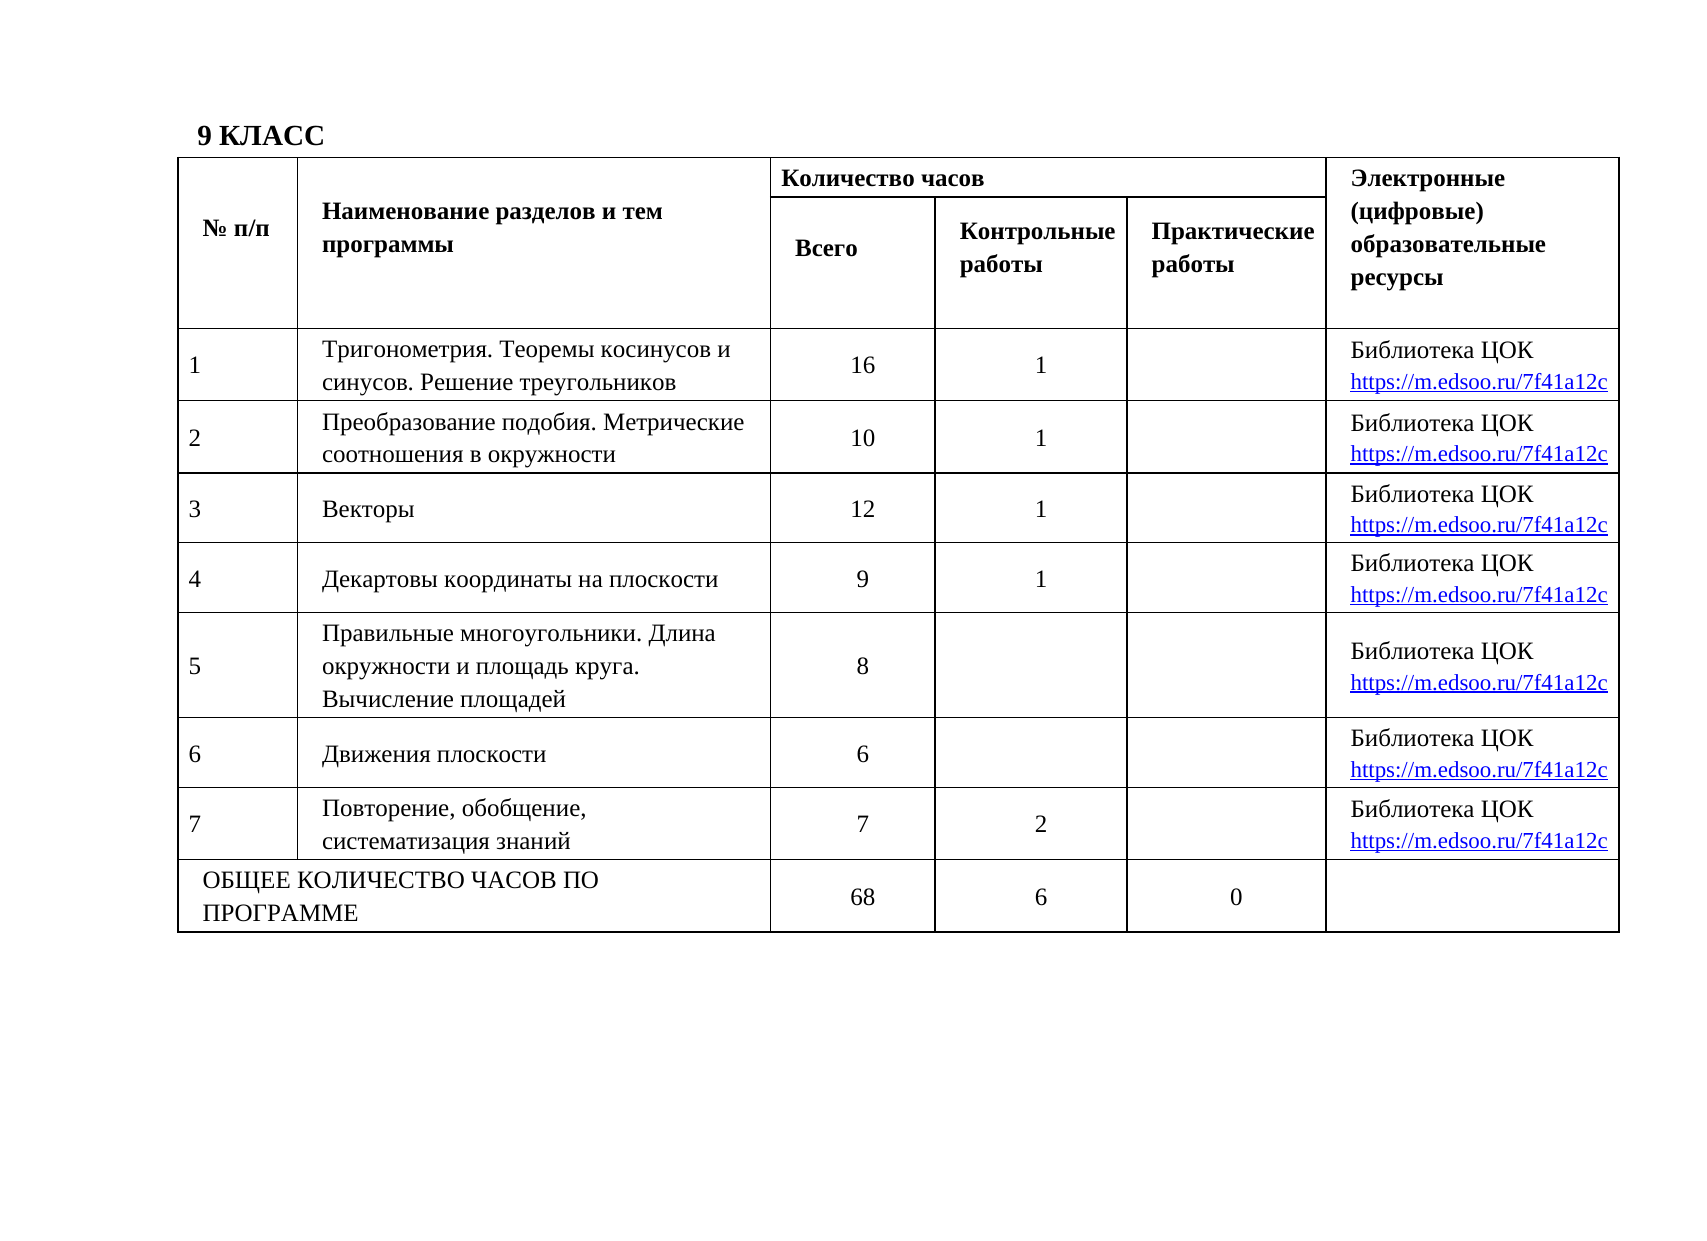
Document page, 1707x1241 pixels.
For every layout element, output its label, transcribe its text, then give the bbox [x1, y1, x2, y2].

table_cell 1 [936, 329, 1126, 400]
table_cell 6 [771, 718, 934, 786]
text 9 КЛАСС [190, 118, 1618, 152]
table_cell 1 [936, 543, 1126, 611]
table_cell 8 [771, 613, 934, 717]
table_header № п/п [179, 158, 297, 327]
table_cell 1 [936, 401, 1126, 472]
table_cell 9 [771, 543, 934, 611]
table_header Количество часов [771, 158, 1325, 196]
table_cell Векторы [298, 474, 770, 542]
table_header Электронные (цифровые) образовательные ресурсы [1327, 158, 1618, 327]
table_cell Правильные многоугольники. Длина окружности и площадь круга. Вычисление площадей [298, 613, 770, 717]
table_cell 12 [771, 474, 934, 542]
table_cell [1128, 329, 1325, 400]
table_cell Тригонометрия. Теоремы косинусов и синусов. Решение треугольников [298, 329, 770, 400]
table_cell 4 [179, 543, 297, 611]
table_cell [1128, 543, 1325, 611]
table_cell 1 [936, 474, 1126, 542]
table_cell 0 [1128, 860, 1325, 931]
table_cell 10 [771, 401, 934, 472]
table_cell [936, 613, 1126, 717]
table_cell [1128, 718, 1325, 786]
table_cell ОБЩЕЕ КОЛИЧЕСТВО ЧАСОВ ПО ПРОГРАММЕ [179, 860, 770, 931]
table_cell 16 [771, 329, 934, 400]
table_cell Повторение, обобщение, систематизация знаний [298, 788, 770, 859]
table_cell [936, 718, 1126, 786]
table_cell Преобразование подобия. Метрические соотношения в окружности [298, 401, 770, 472]
table_cell Контрольные работы [936, 198, 1126, 327]
table_header Наименование разделов и тем программы [298, 158, 770, 327]
table_cell [1128, 788, 1325, 859]
table_cell [1128, 474, 1325, 542]
table_cell 3 [179, 474, 297, 542]
table_cell 7 [771, 788, 934, 859]
table_cell Библиотека ЦОК https://m.edsoo.ru/7f41a12c [1327, 788, 1618, 859]
table_cell 2 [936, 788, 1126, 859]
table_cell 6 [936, 860, 1126, 931]
table_cell [1327, 860, 1618, 931]
table_cell Всего [771, 198, 934, 327]
table_cell 7 [179, 788, 297, 859]
table_cell [1128, 613, 1325, 717]
table_cell [1128, 401, 1325, 472]
table_cell Движения плоскости [298, 718, 770, 786]
table_cell Декартовы координаты на плоскости [298, 543, 770, 611]
table_cell Практические работы [1128, 198, 1325, 327]
table_cell Библиотека ЦОК https://m.edsoo.ru/7f41a12c [1327, 718, 1618, 786]
table_cell 2 [179, 401, 297, 472]
table_cell 6 [179, 718, 297, 786]
table_cell Библиотека ЦОК https://m.edsoo.ru/7f41a12c [1327, 329, 1618, 400]
table_cell Библиотека ЦОК https://m.edsoo.ru/7f41a12c [1327, 474, 1618, 542]
table_cell 68 [771, 860, 934, 931]
table_cell Библиотека ЦОК https://m.edsoo.ru/7f41a12c [1327, 401, 1618, 472]
table_cell Библиотека ЦОК https://m.edsoo.ru/7f41a12c [1327, 613, 1618, 717]
table_cell 5 [179, 613, 297, 717]
table_cell Библиотека ЦОК https://m.edsoo.ru/7f41a12c [1327, 543, 1618, 611]
table_cell 1 [179, 329, 297, 400]
